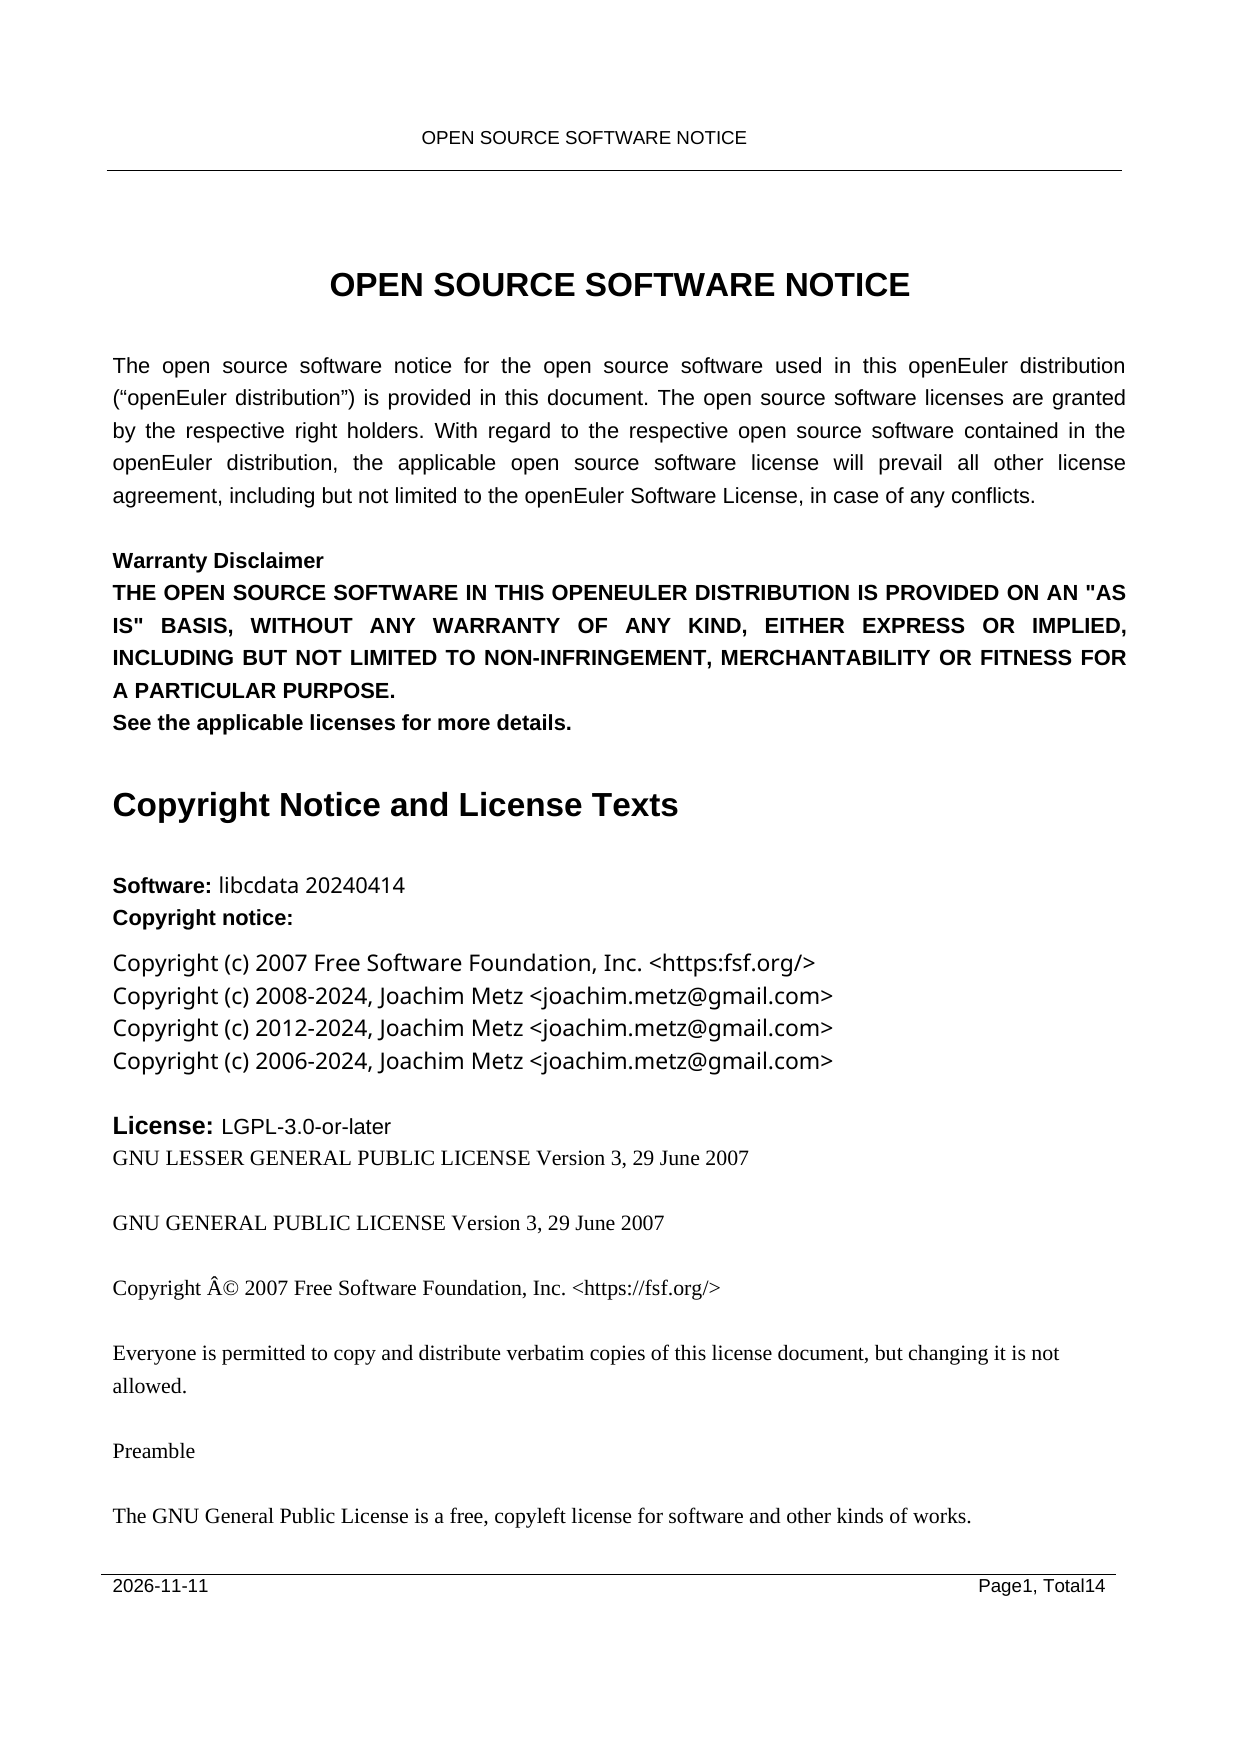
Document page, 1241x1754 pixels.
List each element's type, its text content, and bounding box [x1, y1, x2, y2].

text License: LGPL-3.0-or-later [112, 1109, 1128, 1142]
text Copyright Notice and License Texts [112, 771, 1128, 836]
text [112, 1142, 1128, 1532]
text Warranty Disclaimer [112, 544, 1128, 576]
text OPEN SOURCE SOFTWARE NOTICE [112, 251, 1128, 316]
title Software: libcdata 20240414 [112, 869, 1128, 901]
text Copyright (c) 2007 Free Software Foundation, Inc. <https:fsf.org/> Copyright (c) 2008-2024, Joachim Metz <joachim.metz@gmail.com> Copyright (c) 2012-2024, Joachim Metz <joachim.metz@gmail.com> Copyright (c) 2006-2024, Joachim Metz <joachim.metz@gmail.com> [112, 947, 1128, 1109]
text The open source software notice for the open source software used in this openEuler distribution (“openEuler distribution”) is provided in this document. The open source software licenses are granted by the respective right holders. With regard to the respective open source software contained in the openEuler distribution, the applicable open source software license will prevail all other license agreement, including but not limited to the openEuler Software License, in case of any conflicts. [112, 349, 1128, 511]
text Copyright notice: [112, 901, 1128, 934]
text THE OPEN SOURCE SOFTWARE IN THIS OPENEULER DISTRIBUTION IS PROVIDED ON AN "AS IS" BASIS, WITHOUT ANY WARRANTY OF ANY KIND, EITHER EXPRESS OR IMPLIED, INCLUDING BUT NOT LIMITED TO NON-INFRINGEMENT, MERCHANTABILITY OR FITNESS FOR A PARTICULAR PURPOSE. See the applicable licenses for more details. [112, 576, 1128, 739]
